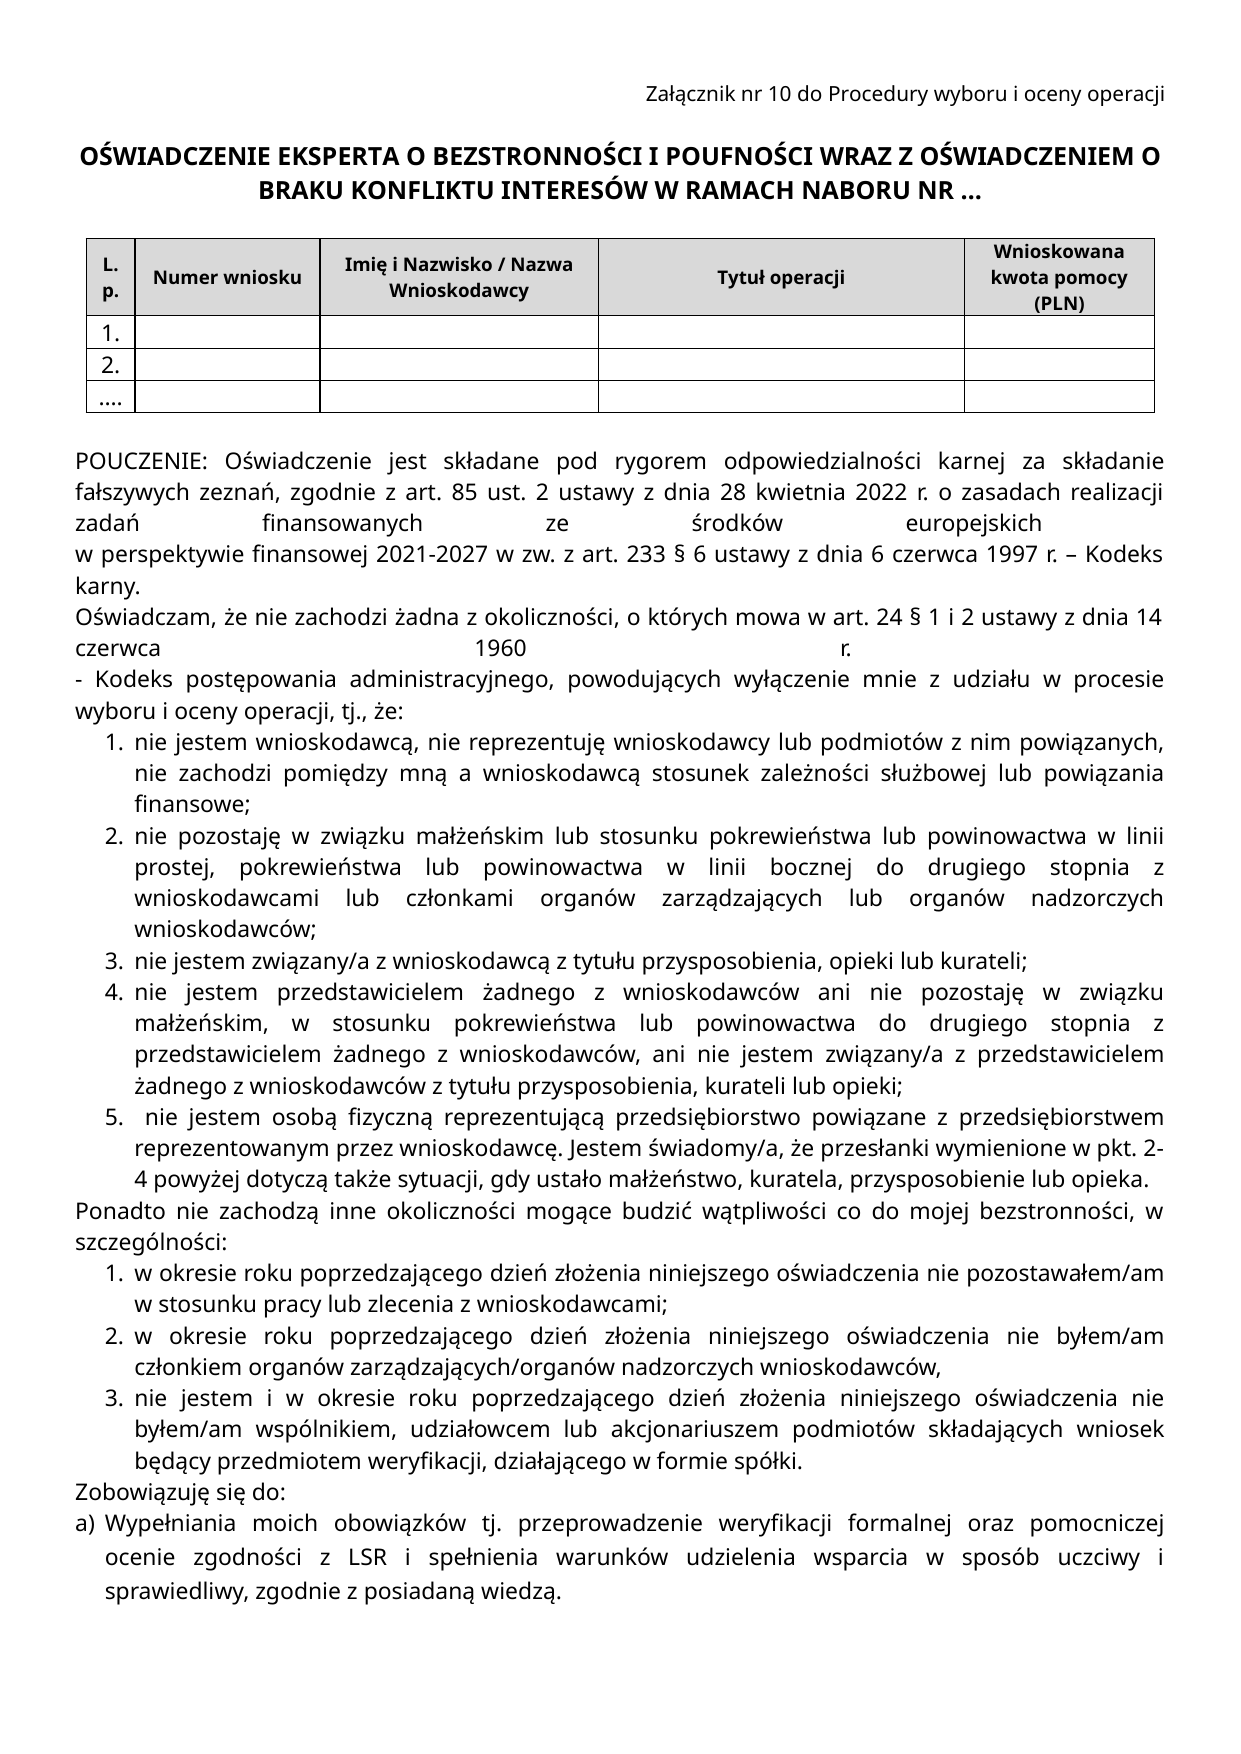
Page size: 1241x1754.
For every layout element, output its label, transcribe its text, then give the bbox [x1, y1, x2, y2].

list nie jestem i w okresie roku poprzedzającego dzień złożenia niniejszego oświadczenia nie byłem/am wspólnikiem, udziałowcem lub akcjonariuszem podmiotów składających wniosek będący przedmiotem weryfikacji, działającego w formie spółki. [104, 1382, 1165, 1476]
table_cell [965, 381, 1154, 412]
table_cell [599, 381, 964, 412]
text POUCZENIE: Oświadczenie jest składane pod rygorem odpowiedzialności karnej za składanie fałszywych zeznań, zgodnie z art. 85 ust. 2 ustawy z dnia 28 kwietnia 2022 r. o zasadach realizacji zadań finansowanych ze środków europejskich w perspektywie finansowej 2021-2027 w zw. z art. 233 § 6 ustawy z dnia 6 czerwca 1997 r. – Kodeks karny. [75, 444, 1165, 601]
table_cell [136, 316, 319, 348]
text Zobowiązuję się do: [75, 1476, 1165, 1507]
table_cell [136, 349, 319, 380]
table_cell [599, 349, 964, 380]
list w okresie roku poprzedzającego dzień złożenia niniejszego oświadczenia nie pozostawałem/am w stosunku pracy lub zlecenia z wnioskodawcami; [104, 1257, 1165, 1319]
table_cell [599, 316, 964, 348]
table_header Wnioskowana kwota pomocy (PLN) [965, 239, 1154, 315]
text Ponadto nie zachodzą inne okoliczności mogące budzić wątpliwości co do mojej bezstronności, w szczególności: [75, 1194, 1165, 1257]
table_cell 1. [87, 316, 134, 348]
table_cell [321, 381, 598, 412]
list nie jestem osobą fizyczną reprezentującą przedsiębiorstwo powiązane z przedsiębiorstwem reprezentowanym przez wnioskodawcę. Jestem świadomy/a, że przesłanki wymienione w pkt. 2-4 powyżej dotyczą także sytuacji, gdy ustało małżeństwo, kuratela, przysposobienie lub opieka. [104, 1101, 1165, 1194]
text Załącznik nr 10 do Procedury wyboru i oceny operacji [75, 79, 1165, 107]
table_cell [321, 316, 598, 348]
table_header Numer wniosku [136, 239, 319, 315]
table_cell [965, 349, 1154, 380]
text OŚWIADCZENIE EKSPERTA O BEZSTRONNOŚCI I POUFNOŚCI WRAZ Z OŚWIADCZENIEM O BRAKU KONFLIKTU INTERESÓW W RAMACH NABORU NR … [75, 138, 1165, 207]
list w okresie roku poprzedzającego dzień złożenia niniejszego oświadczenia nie byłem/am członkiem organów zarządzających/organów nadzorczych wnioskodawców, [104, 1319, 1165, 1382]
table_header Tytuł operacji [599, 239, 964, 315]
table_cell [136, 381, 319, 412]
table_cell 2. [87, 349, 134, 380]
list nie jestem przedstawicielem żadnego z wnioskodawców ani nie pozostaję w związku małżeńskim, w stosunku pokrewieństwa lub powinowactwa do drugiego stopnia z przedstawicielem żadnego z wnioskodawców, ani nie jestem związany/a z przedstawicielem żadnego z wnioskodawców z tytułu przysposobienia, kurateli lub opieki; [104, 976, 1165, 1101]
list nie jestem związany/a z wnioskodawcą z tytułu przysposobienia, opieki lub kurateli; [104, 944, 1165, 976]
table_header L.p. [87, 239, 134, 315]
list Wypełniania moich obowiązków tj. przeprowadzenie weryfikacji formalnej oraz pomocniczej ocenie zgodności z LSR i spełnienia warunków udzielenia wsparcia w sposób uczciwy i sprawiedliwy, zgodnie z posiadaną wiedzą. [75, 1507, 1165, 1606]
list nie jestem wnioskodawcą, nie reprezentuję wnioskodawcy lub podmiotów z nim powiązanych, nie zachodzi pomiędzy mną a wnioskodawcą stosunek zależności służbowej lub powiązania finansowe; [104, 726, 1165, 819]
table_header Imię i Nazwisko / Nazwa Wnioskodawcy [321, 239, 598, 315]
table_cell …. [87, 381, 134, 412]
list nie pozostaję w związku małżeńskim lub stosunku pokrewieństwa lub powinowactwa w linii prostej, pokrewieństwa lub powinowactwa w linii bocznej do drugiego stopnia z wnioskodawcami lub członkami organów zarządzających lub organów nadzorczych wnioskodawców; [104, 819, 1165, 944]
table_cell [965, 316, 1154, 348]
table_cell [321, 349, 598, 380]
text Oświadczam, że nie zachodzi żadna z okoliczności, o których mowa w art. 24 § 1 i 2 ustawy z dnia 14 czerwca 1960 r. - Kodeks postępowania administracyjnego, powodujących wyłączenie mnie z udziału w procesie wyboru i oceny operacji, tj., że: [75, 601, 1165, 726]
